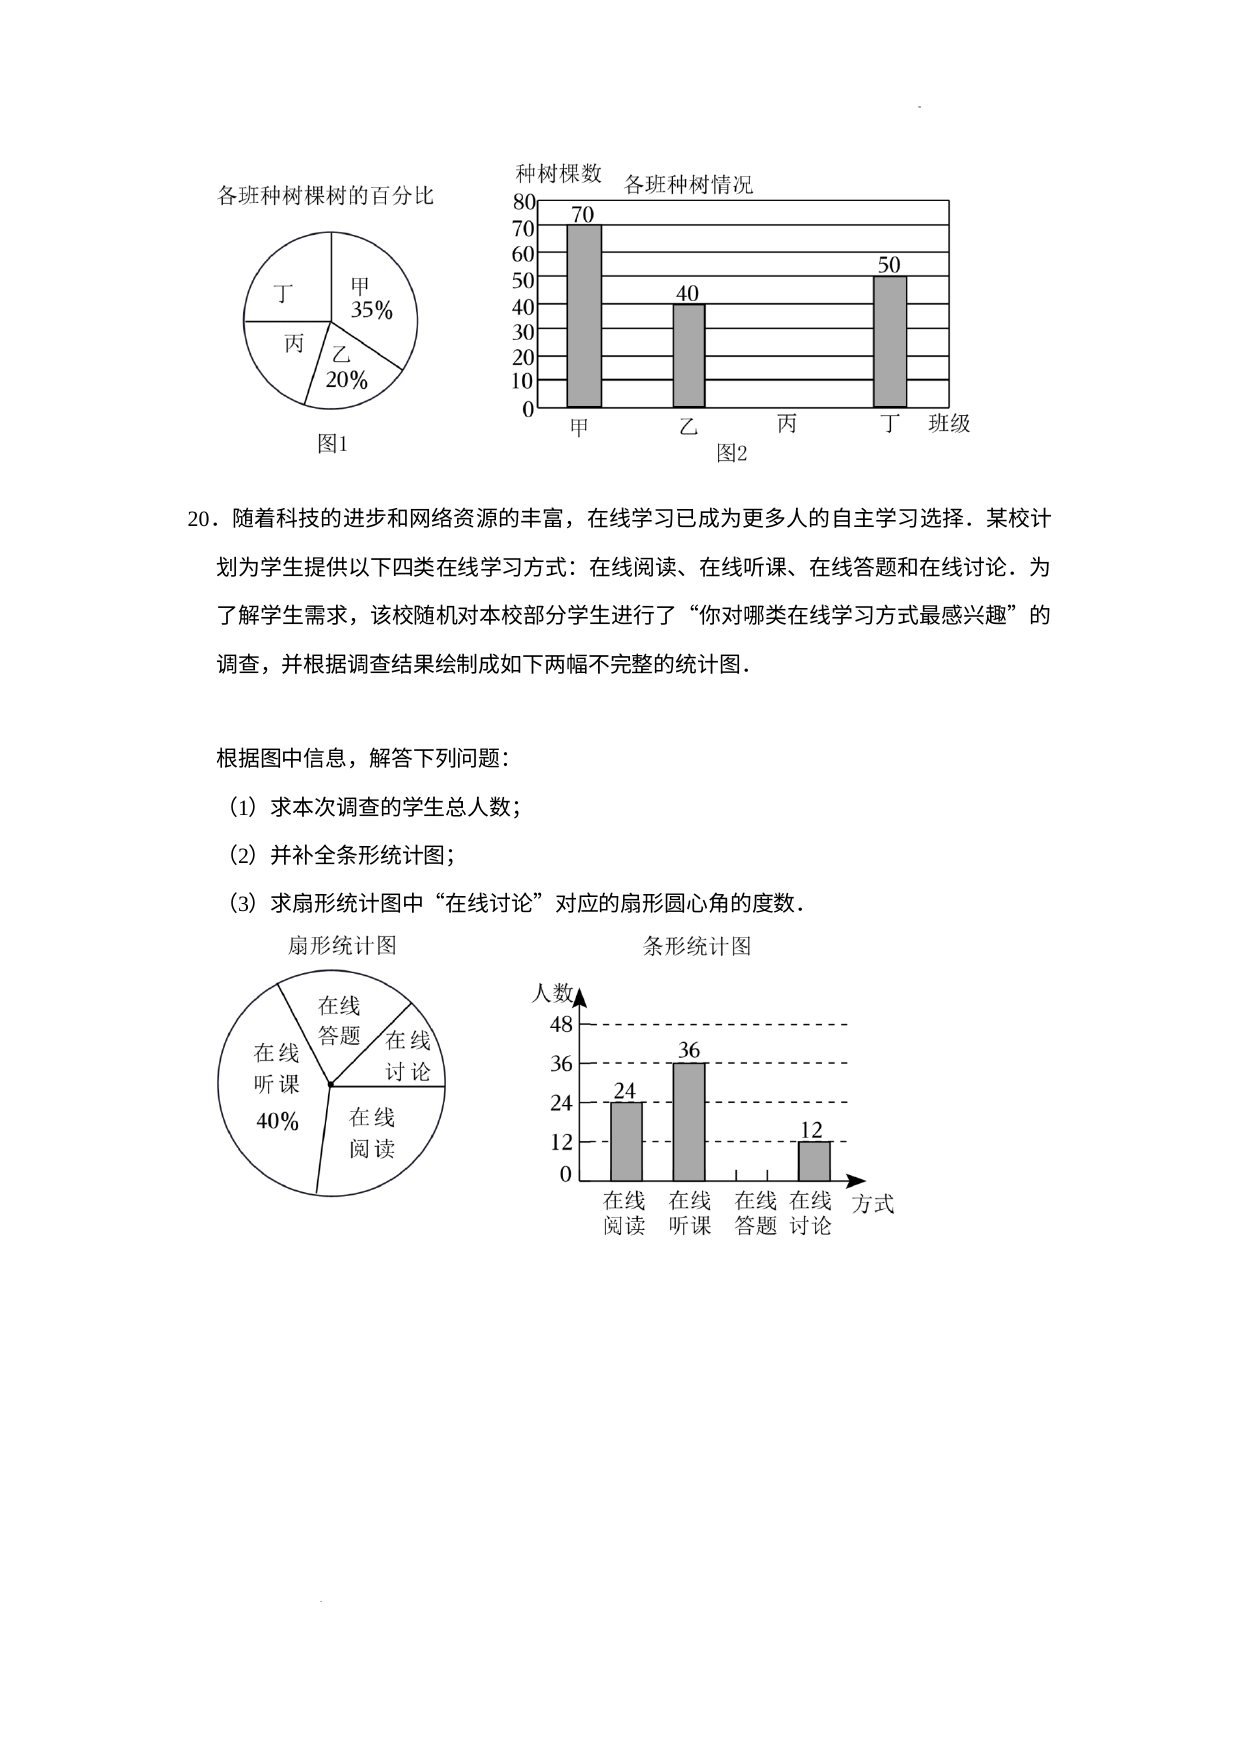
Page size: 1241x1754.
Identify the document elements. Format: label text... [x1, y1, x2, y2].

text （2）并补全条形统计图； [216, 837, 1053, 870]
text （1）求本次调查的学生总人数； [216, 789, 1053, 822]
picture [216, 162, 971, 464]
text 根据图中信息，解答下列问题： [216, 741, 1053, 773]
picture [216, 934, 895, 1237]
text 20．随着科技的进步和网络资源的丰富，在线学习已成为更多人的自主学习选择．某校计划为学生提供以下四类在线学习方式：在线阅读、在线听课、在线答题和在线讨论．为了解学生需求，该校随机对本校部分学生进行了“你对哪类在线学习方式最感兴趣”的调查，并根据调查结果绘制成如下两幅不完整的统计图． [187, 500, 1053, 679]
text （3）求扇形统计图中“在线讨论”对应的扇形圆心角的度数． [216, 886, 1053, 918]
